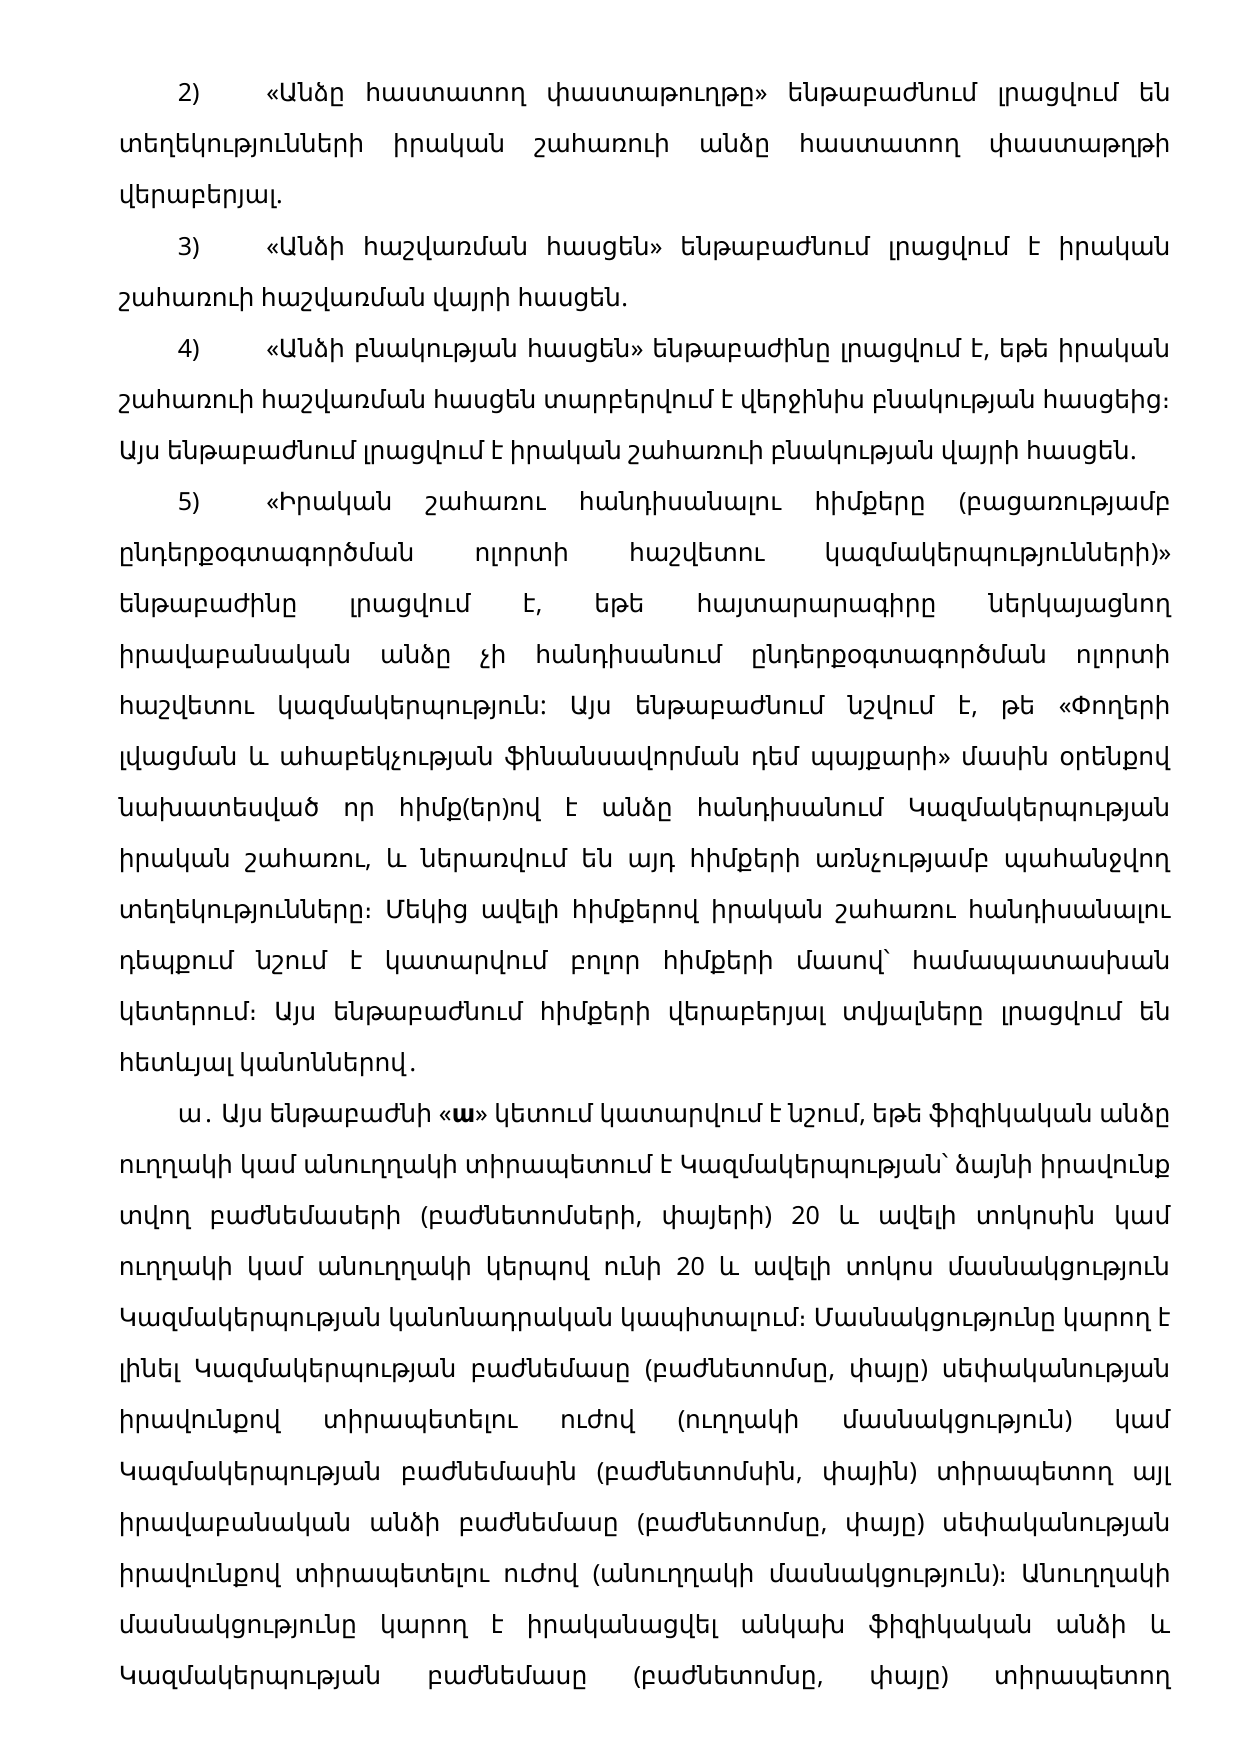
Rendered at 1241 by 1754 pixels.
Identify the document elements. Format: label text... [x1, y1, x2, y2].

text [118, 1096, 1171, 1691]
list «Իրական շահառու հանդիսանալու հիմքերը (բացառությամբ ընդերքօգտագործման ոլորտի հաշվետու կազմակերպությունների)» ենթաբաժինը լրացվում է, եթե հայտարարագիրը ներկայացնող իրավաբանական անձը չի հանդիսանում ընդերքօգտագործման ոլորտի հաշվետու կազմակերպություն: Այս ենթաբաժնում նշվում է, թե «Փողերի լվացման և ահաբեկչության ֆինանսավորման դեմ պայքարի» մասին օրենքով նախատեսված որ հիմք(եր)ով է անձը հանդիսանում Կազմակերպության իրական շահառու, և ներառվում են այդ հիմքերի առնչությամբ պահանջվող տեղեկությունները։ Մեկից ավելի հիմքերով իրական շահառու հանդիսանալու դեպքում նշում է կատարվում բոլոր հիմքերի մասով՝ համապատասխան կետերում։ Այս ենթաբաժնում հիմքերի վերաբերյալ տվյալները լրացվում են հետևյալ կանոններով․ [118, 483, 1171, 1079]
list «Անձը հաստատող փաստաթուղթը» ենթաբաժնում լրացվում են տեղեկությունների իրական շահառուի անձը հաստատող փաստաթղթի վերաբերյալ. [118, 75, 1171, 211]
list «Անձի հաշվառման հասցեն» ենթաբաժնում լրացվում է իրական շահառուի հաշվառման վայրի հասցեն. [118, 228, 1171, 313]
list «Անձի բնակության հասցեն» ենթաբաժինը լրացվում է, եթե իրական շահառուի հաշվառման հասցեն տարբերվում է վերջինիս բնակության հասցեից։ Այս ենթաբաժնում լրացվում է իրական շահառուի բնակության վայրի հասցեն. [118, 330, 1171, 466]
